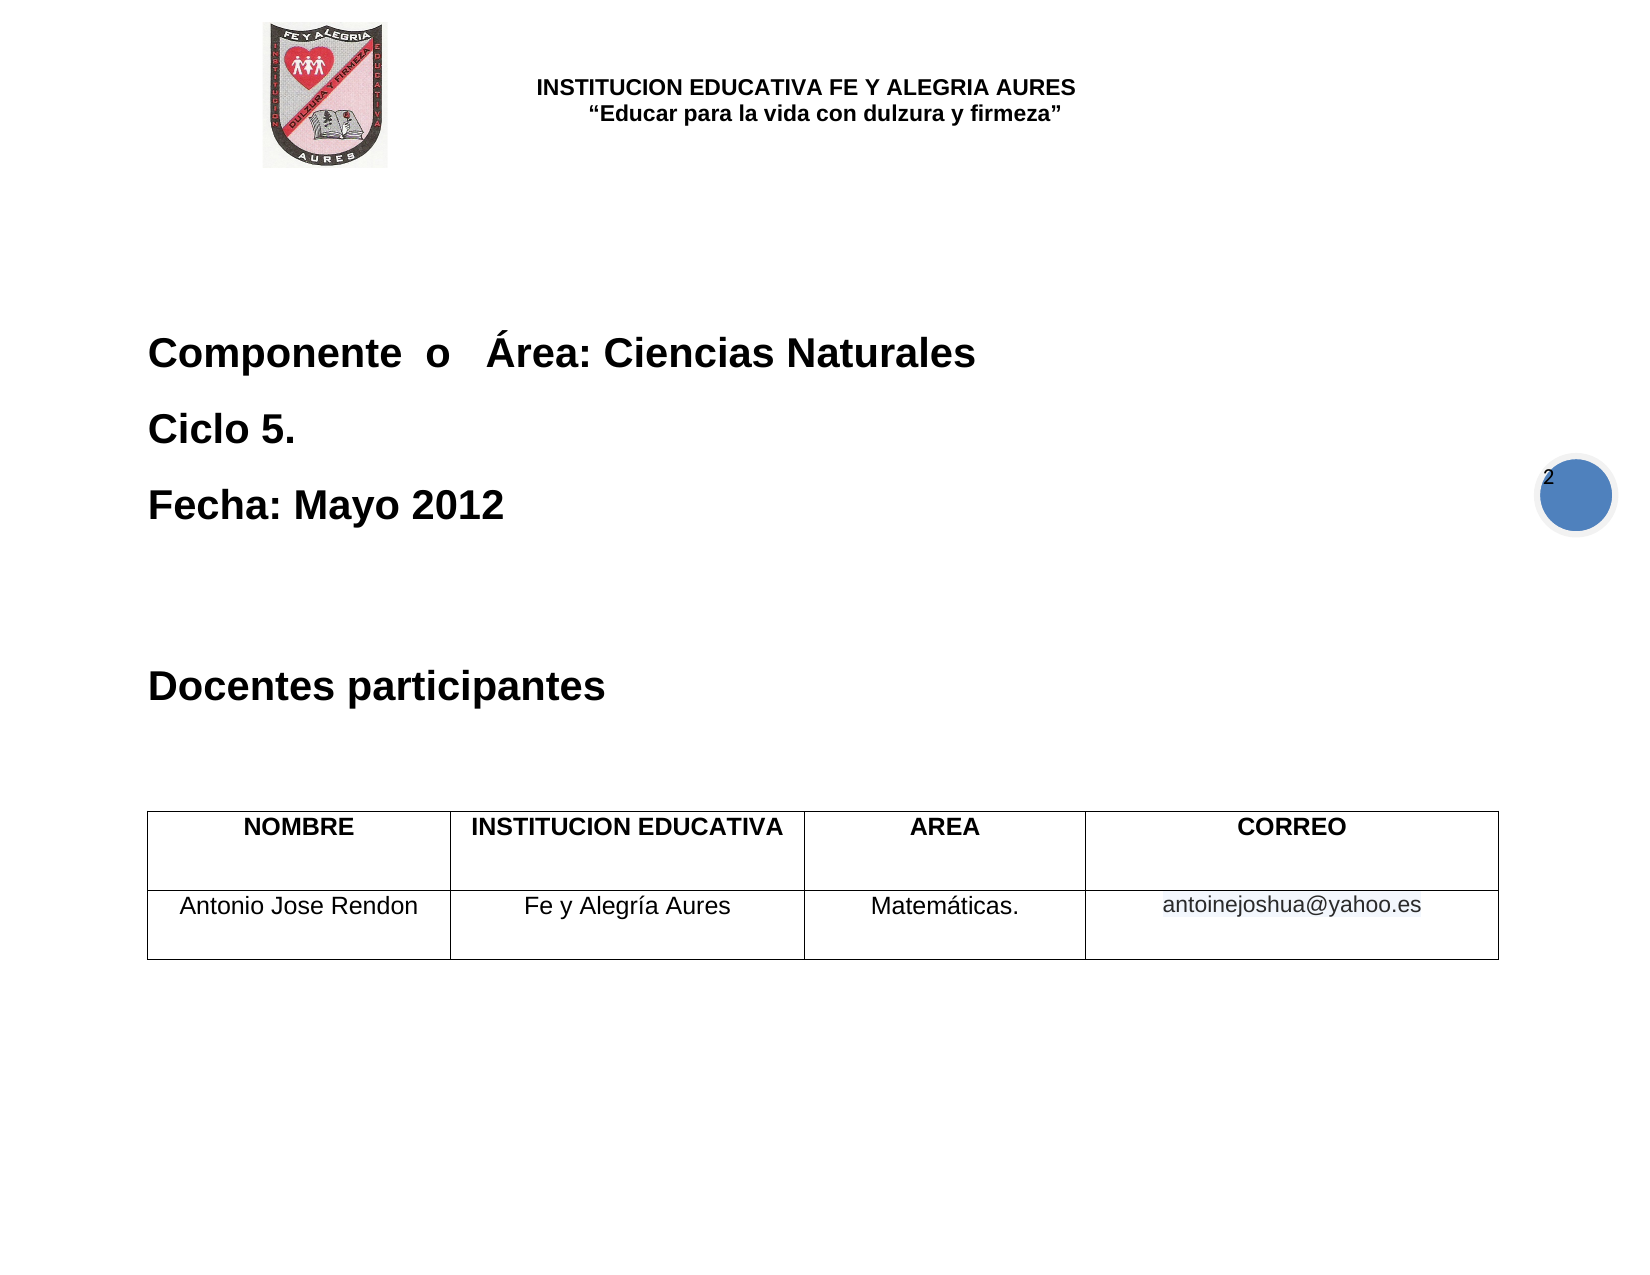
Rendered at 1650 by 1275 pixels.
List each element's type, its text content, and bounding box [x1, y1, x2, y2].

text Componente o Área: Ciencias Naturales [148, 328, 1502, 376]
table_header NOMBRE [148, 812, 450, 890]
table_header CORREO [1086, 812, 1498, 890]
table_cell antoinejoshua@yahoo.es [1086, 891, 1498, 958]
table_header INSTITUCION EDUCATIVA [451, 812, 804, 890]
table_cell Fe y Alegría Aures [451, 891, 804, 958]
table_cell Matemáticas. [805, 891, 1085, 958]
picture [262, 22, 388, 167]
table_header AREA [805, 812, 1085, 890]
text Docentes participantes [148, 661, 1502, 709]
text Fecha: Mayo 2012 [148, 480, 1502, 528]
text Ciclo 5. [148, 404, 1502, 452]
table_cell Antonio Jose Rendon [148, 891, 450, 958]
